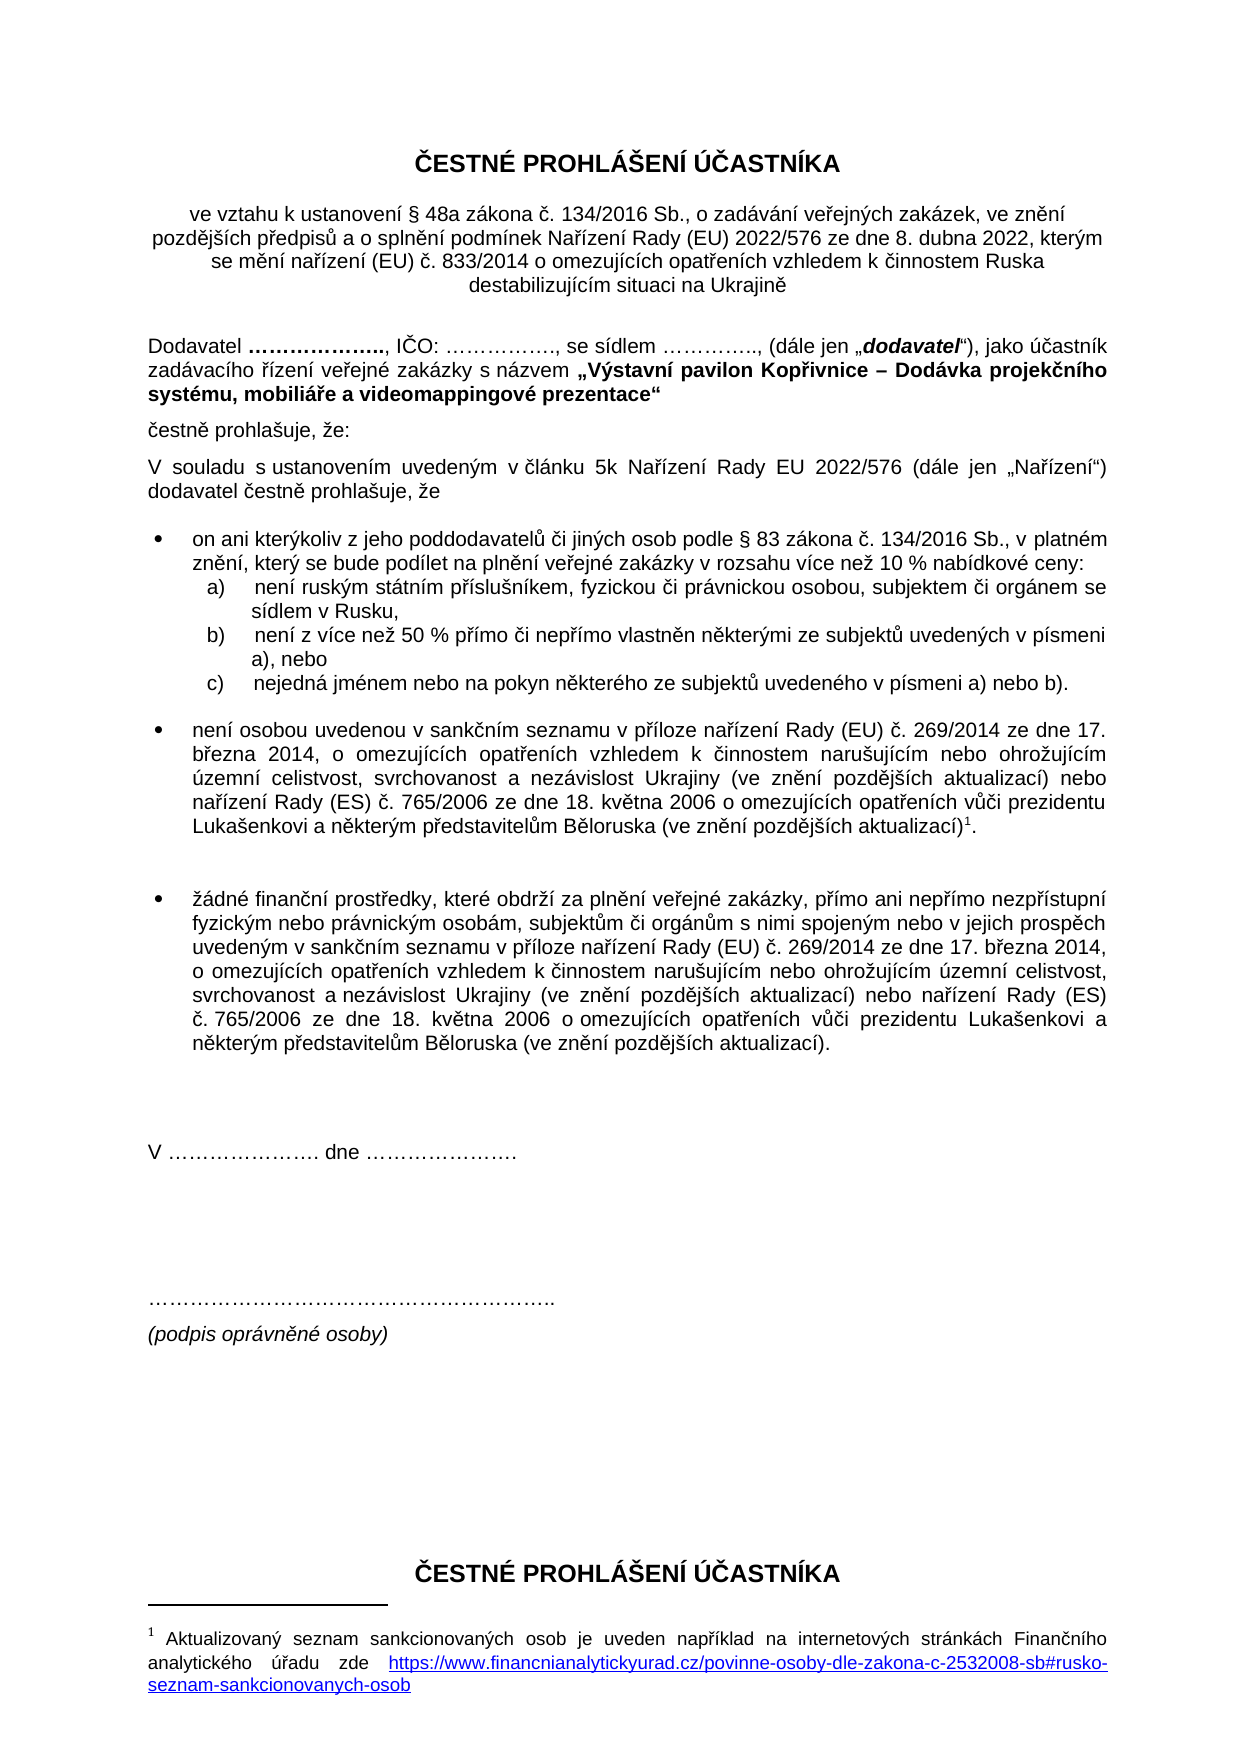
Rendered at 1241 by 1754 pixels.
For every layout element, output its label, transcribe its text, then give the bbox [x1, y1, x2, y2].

text (podpis oprávněné osoby) [148, 1322, 1107, 1346]
text b) není z více než 50 % přímo či nepřímo vlastněn některými ze subjektů uvedených v písmeni a), nebo [207, 622, 1107, 670]
text V …………………. dne …………………. [148, 1140, 1107, 1164]
text V souladu s ustanovením uvedeným v článku 5k Nařízení Rady EU 2022/576 (dále jen „Nařízení“) dodavatel čestně prohlašuje, že [148, 454, 1107, 502]
list žádné finanční prostředky, které obdrží za plnění veřejné zakázky, přímo ani nepřímo nezpřístupní fyzickým nebo právnickým osobám, subjektům či orgánům s nimi spojeným nebo v jejich prospěch uvedeným v sankčním seznamu v příloze nařízení Rady (EU) č. 269/2014 ze dne 17. března 2014, o omezujících opatřeních vzhledem k činnostem narušujícím nebo ohrožujícím územní celistvost, svrchovanost a nezávislost Ukrajiny (ve znění pozdějších aktualizací) nebo nařízení Rady (ES) č. 765/2006 ze dne 18. května 2006 o omezujících opatřeních vůči prezidentu Lukašenkovi a některým představitelům Běloruska (ve znění pozdějších aktualizací). [155, 886, 1107, 1054]
list on ani kterýkoliv z jeho poddodavatelů či jiných osob podle § 83 zákona č. 134/2016 Sb., v platném znění, který se bude podílet na plnění veřejné zakázky v rozsahu více než 10 % nabídkové ceny: [154, 526, 1107, 574]
list není osobou uvedenou v sankčním seznamu v příloze nařízení Rady (EU) č. 269/2014 ze dne 17. března 2014, o omezujících opatřeních vzhledem k činnostem narušujícím nebo ohrožujícím územní celistvost, svrchovanost a nezávislost Ukrajiny (ve znění pozdějších aktualizací) nebo nařízení Rady (ES) č. 765/2006 ze dne 18. května 2006 o omezujících opatřeních vůči prezidentu Lukašenkovi a některým představitelům Běloruska (ve znění pozdějších aktualizací). [155, 718, 1107, 838]
text ČESTNÉ PROHLÁŠENÍ ÚČASTNÍKA [148, 149, 1107, 177]
text ve vztahu k ustanovení § 48a zákona č. 134/2016 Sb., o zadávání veřejných zakázek, ve znění pozdějších předpisů a o splnění podmínek Nařízení Rady (EU) 2022/576 ze dne 8. dubna 2022, kterým se mění nařízení (EU) č. 833/2014 o omezujících opatřeních vzhledem k činnostem Ruska destabilizujícím situaci na Ukrajině [148, 201, 1107, 297]
text ČESTNÉ PROHLÁŠENÍ ÚČASTNÍKA [148, 1559, 1107, 1588]
text a) není ruským státním příslušníkem, fyzickou či právnickou osobou, subjektem či orgánem se sídlem v Rusku, [207, 574, 1107, 622]
text c) nejedná jménem nebo na pokyn některého ze subjektů uvedeného v písmeni a) nebo b). [207, 670, 1107, 694]
text ………………………………………………….. [148, 1286, 1107, 1309]
list čestně prohlašuje, že: [148, 418, 1107, 442]
text Dodavatel ……………….., IČO: ……………., se sídlem ………….., (dále jen „dodavatel“), jako účastník zadávacího řízení veřejné zakázky s názvem „Výstavní pavilon Kopřivnice – Dodávka projekčního systému, mobiliáře a videomappingové prezentace“ [148, 334, 1107, 406]
